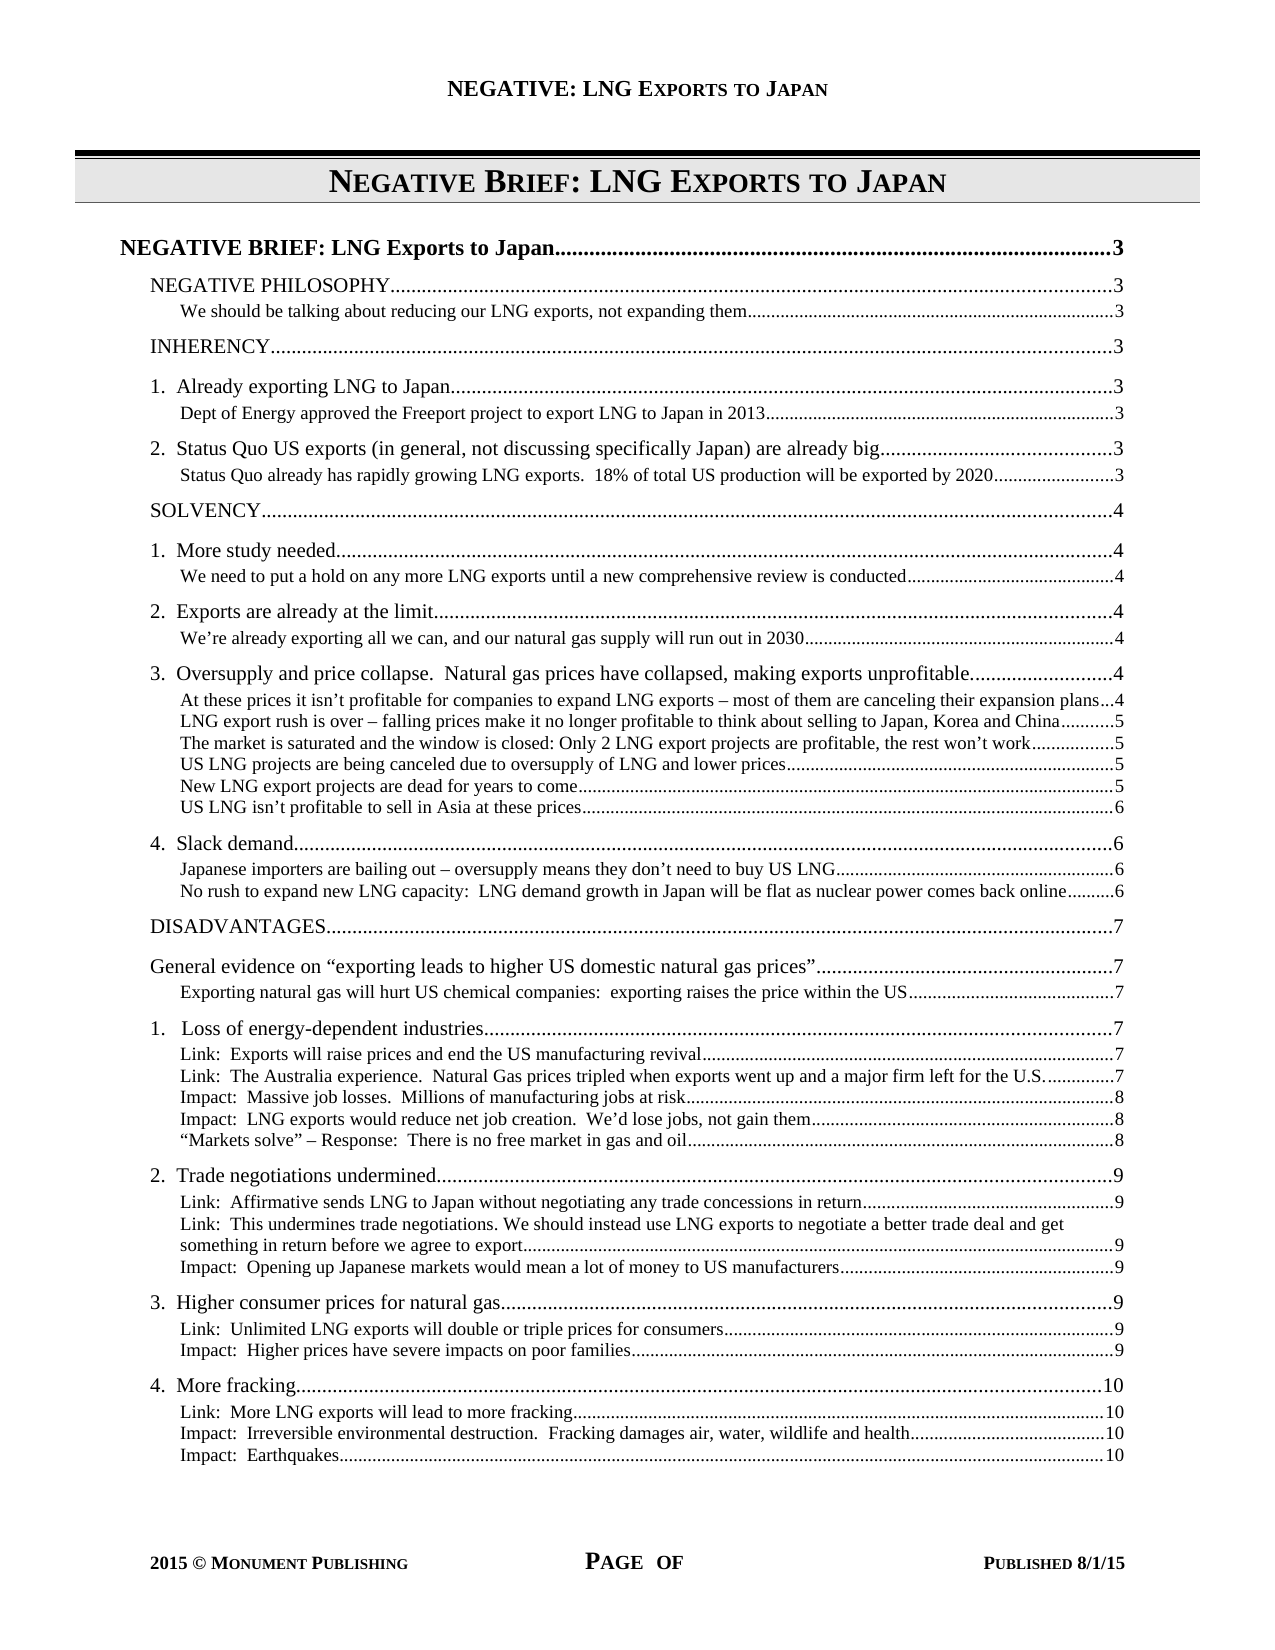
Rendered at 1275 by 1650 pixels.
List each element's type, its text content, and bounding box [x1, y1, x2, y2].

text Impact: Irreversible environmental destruction. Fracking damages air, water, wildlife and health 10 [180, 1422, 1125, 1444]
text Impact: Massive job losses. Millions of manufacturing jobs at risk 8 [180, 1086, 1125, 1108]
title Negative Brief: LNG Exports to Japan [75, 159, 1200, 202]
text Link: Exports will raise prices and end the US manufacturing revival 7 [180, 1043, 1125, 1065]
text Link: More LNG exports will lead to more fracking 10 [573, 1401, 1125, 1422]
text NEGATIVE PHILOSOPHY 3 [150, 272, 1125, 297]
text 1. Already exporting LNG to Japan 3 [150, 374, 1125, 398]
text The market is saturated and the window is closed: Only 2 LNG export projects are profitable, the rest won’t work 5 [180, 732, 1125, 753]
text Impact: Earthquakes 10 [180, 1444, 1125, 1465]
text Dept of Energy approved the Freeport project to export LNG to Japan in 2013 3 [180, 402, 1125, 423]
text US LNG isn’t profitable to sell in Asia at these prices 6 [180, 796, 1125, 818]
text No rush to expand new LNG capacity: LNG demand growth in Japan will be flat as nuclear power comes back online 6 [180, 880, 1125, 901]
text Exporting natural gas will hurt US chemical companies: exporting raises the price within the US 7 [180, 981, 1125, 1003]
text NEGATIVE BRIEF: LNG Exports to Japan 3 [120, 234, 1125, 260]
text “Markets solve” – Response: There is no free market in gas and oil 8 [180, 1129, 1125, 1151]
text Link: Affirmative sends LNG to Japan without negotiating any trade concessions in return 9 [180, 1191, 1125, 1213]
text Link: This undermines trade negotiations. We should instead use LNG exports to negotiate a better trade deal and get something in return before we agree to export 9 [180, 1213, 1125, 1256]
text We need to put a hold on any more LNG exports until a new comprehensive review is conducted 4 [180, 565, 1125, 587]
text New LNG export projects are dead for years to come 5 [180, 775, 1125, 796]
text Link: Unlimited LNG exports will double or triple prices for consumers 9 [180, 1317, 1125, 1339]
text LNG export rush is over – falling prices make it no longer profitable to think about selling to Japan, Korea and China 5 [180, 710, 1125, 732]
text Impact: Opening up Japanese markets would mean a lot of money to US manufacturers 9 [840, 1256, 1125, 1277]
text 3. Oversupply and price collapse. Natural gas prices have collapsed, making exports unprofitable. 4 [150, 661, 1125, 685]
text General evidence on “exporting leads to higher US domestic natural gas prices” 7 [150, 954, 1125, 978]
text Impact: Higher prices have severe impacts on poor families 9 [631, 1339, 1125, 1361]
text At these prices it isn’t profitable for companies to expand LNG exports – most of them are canceling their expansion plans 4 [180, 689, 1125, 710]
text 4. More fracking 10 [296, 1373, 1125, 1397]
text 1. Loss of energy-dependent industries 7 [150, 1016, 1125, 1039]
text INHERENCY 3 [150, 334, 1125, 358]
text We’re already exporting all we can, and our natural gas supply will run out in 2030 4 [180, 627, 1125, 648]
text 4. Slack demand 6 [150, 831, 1125, 854]
text DISADVANTAGES 7 [150, 914, 1125, 938]
text 1. More study needed 4 [150, 538, 1125, 562]
text SOLVENCY 4 [150, 498, 1125, 522]
text Status Quo already has rapidly growing LNG exports. 18% of total US production will be exported by 2020 3 [180, 463, 1125, 485]
text US LNG projects are being canceled due to oversupply of LNG and lower prices 5 [180, 753, 1125, 775]
text 2. Trade negotiations undermined 9 [150, 1163, 1125, 1187]
text We should be talking about reducing our LNG exports, not expanding them 3 [180, 300, 1125, 322]
text Impact: LNG exports would reduce net job creation. We’d lose jobs, not gain them 8 [180, 1108, 1125, 1129]
text 3. Higher consumer prices for natural gas 9 [150, 1290, 1125, 1314]
text Japanese importers are bailing out – oversupply means they don’t need to buy US LNG 6 [180, 858, 1125, 880]
text 2. Status Quo US exports (in general, not discussing specifically Japan) are already big 3 [150, 436, 1125, 460]
text 2. Exports are already at the limit 4 [150, 599, 1125, 623]
text Link: The Australia experience. Natural Gas prices tripled when exports went up and a major firm left for the U.S. 7 [180, 1065, 1125, 1086]
